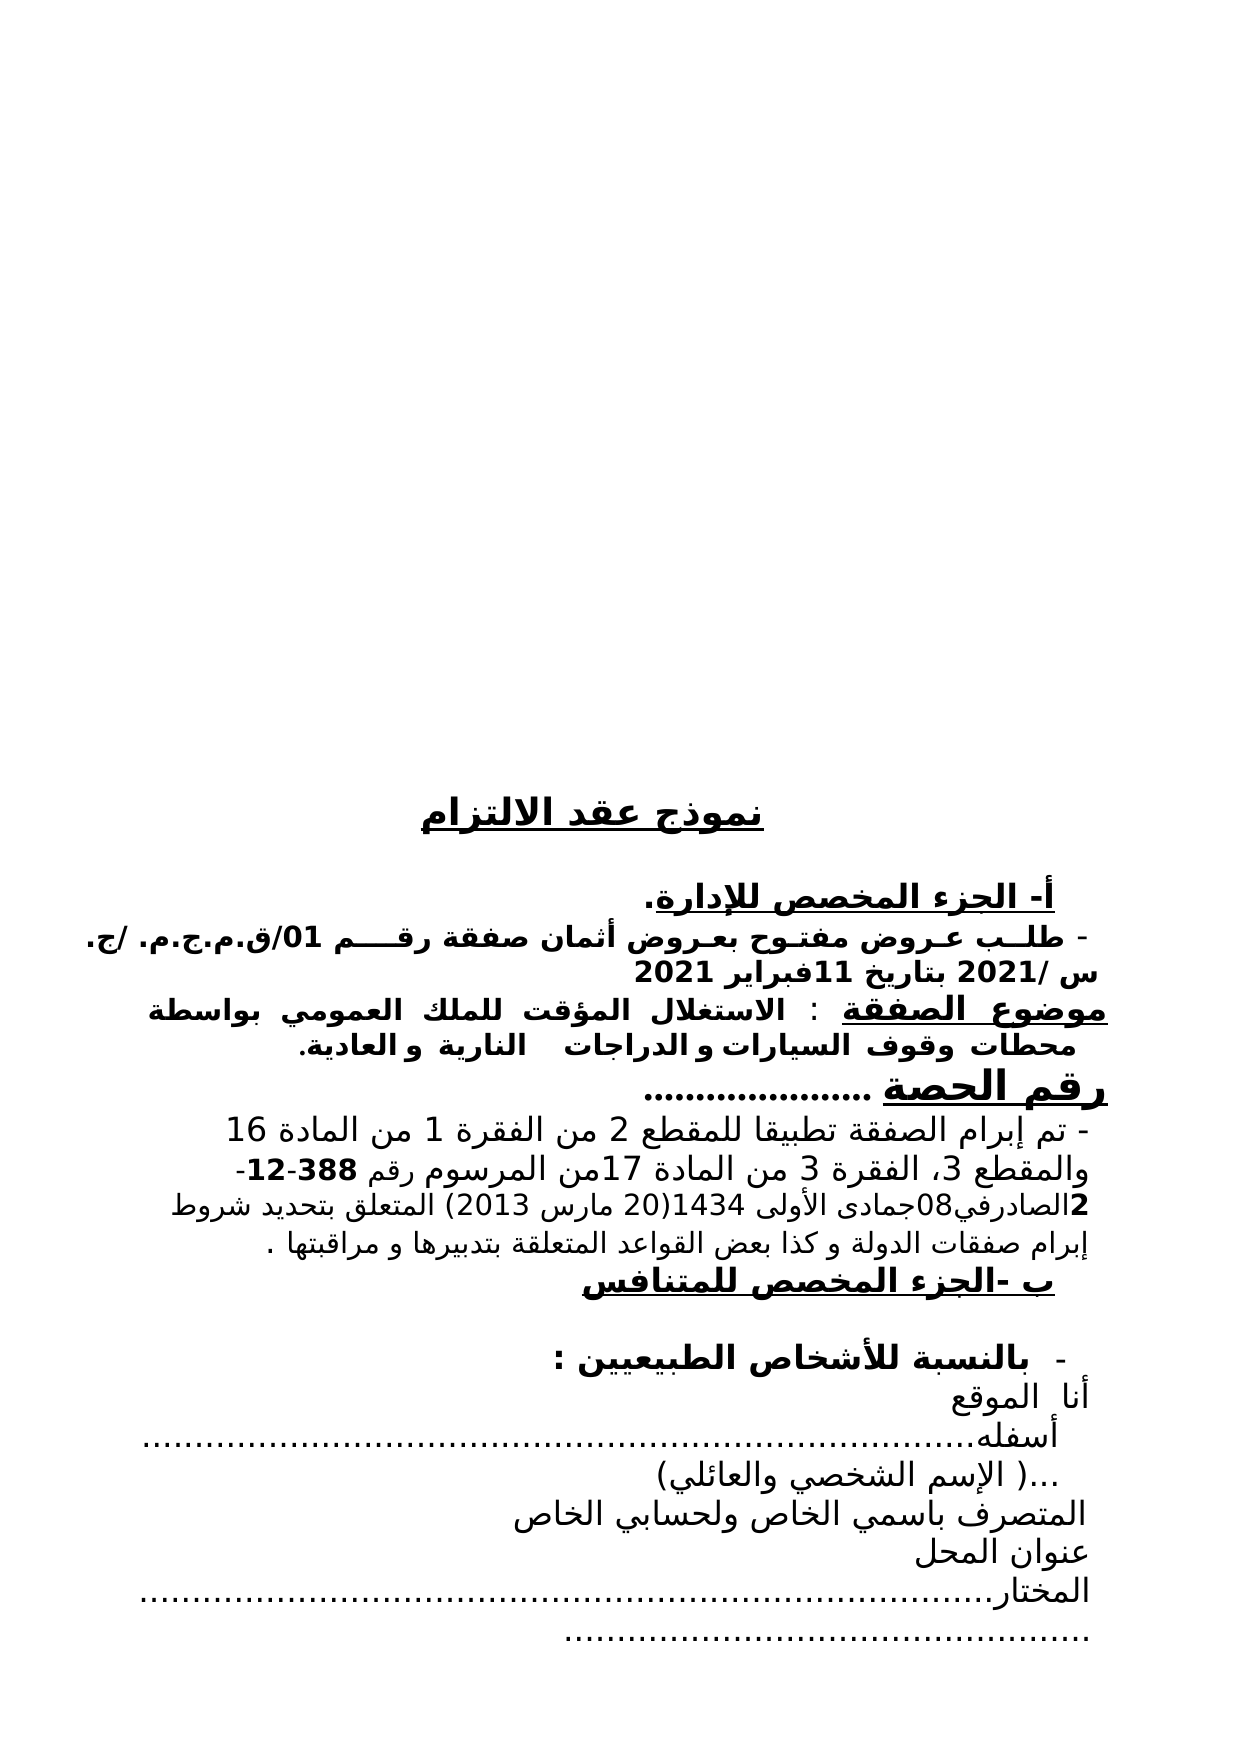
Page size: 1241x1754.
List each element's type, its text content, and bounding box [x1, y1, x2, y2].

text أنا الموقع أسفله..................................................................................( الإسم الشخصي والعائلي) [133, 1377, 1090, 1494]
text أ- الجزء المخصص للإدارة. [148, 878, 1055, 917]
text نموذج عقد الالتزام [91, 791, 1093, 835]
text موضوع الصفقة : الاستغلال المؤقت للملك العمومي بواسطة محطات وقوف السيارات و الدراجات النارية و العادية. [148, 989, 1107, 1062]
text - تم إبرام الصفقة تطبيقا للمقطع 2 من الفقرة 1 من المادة 16 والمقطع 3، الفقرة 3 من المادة 17من المرسوم رقم 388-12- 2الصادرفي08جمادى الأولى 1434(20 مارس 2013) المتعلق بتحديد شروط إبرام صفقات الدولة و كذا بعض القواعد المتعلقة بتدبيرها و مراقبتها . [133, 1111, 1090, 1261]
text عنوان المحل المختار................................................................................................................................... [133, 1533, 1122, 1649]
text ب -الجزء المخصص للمتنافس [148, 1261, 1055, 1300]
list بالنسبة للأشخاص الطبيعيين : [133, 1338, 1055, 1377]
text رقم الحصة ...................... [148, 1062, 1107, 1111]
text - طلــب عـروض مفتـوح بعـروض أثمان صفقة رقــــم 01/ق.م.ج.م. /ج. س /2021 بتاريخ 11فبراير 2021 [59, 917, 1099, 989]
text المتصرف باسمي الخاص ولحسابي الخاص [133, 1494, 1122, 1533]
